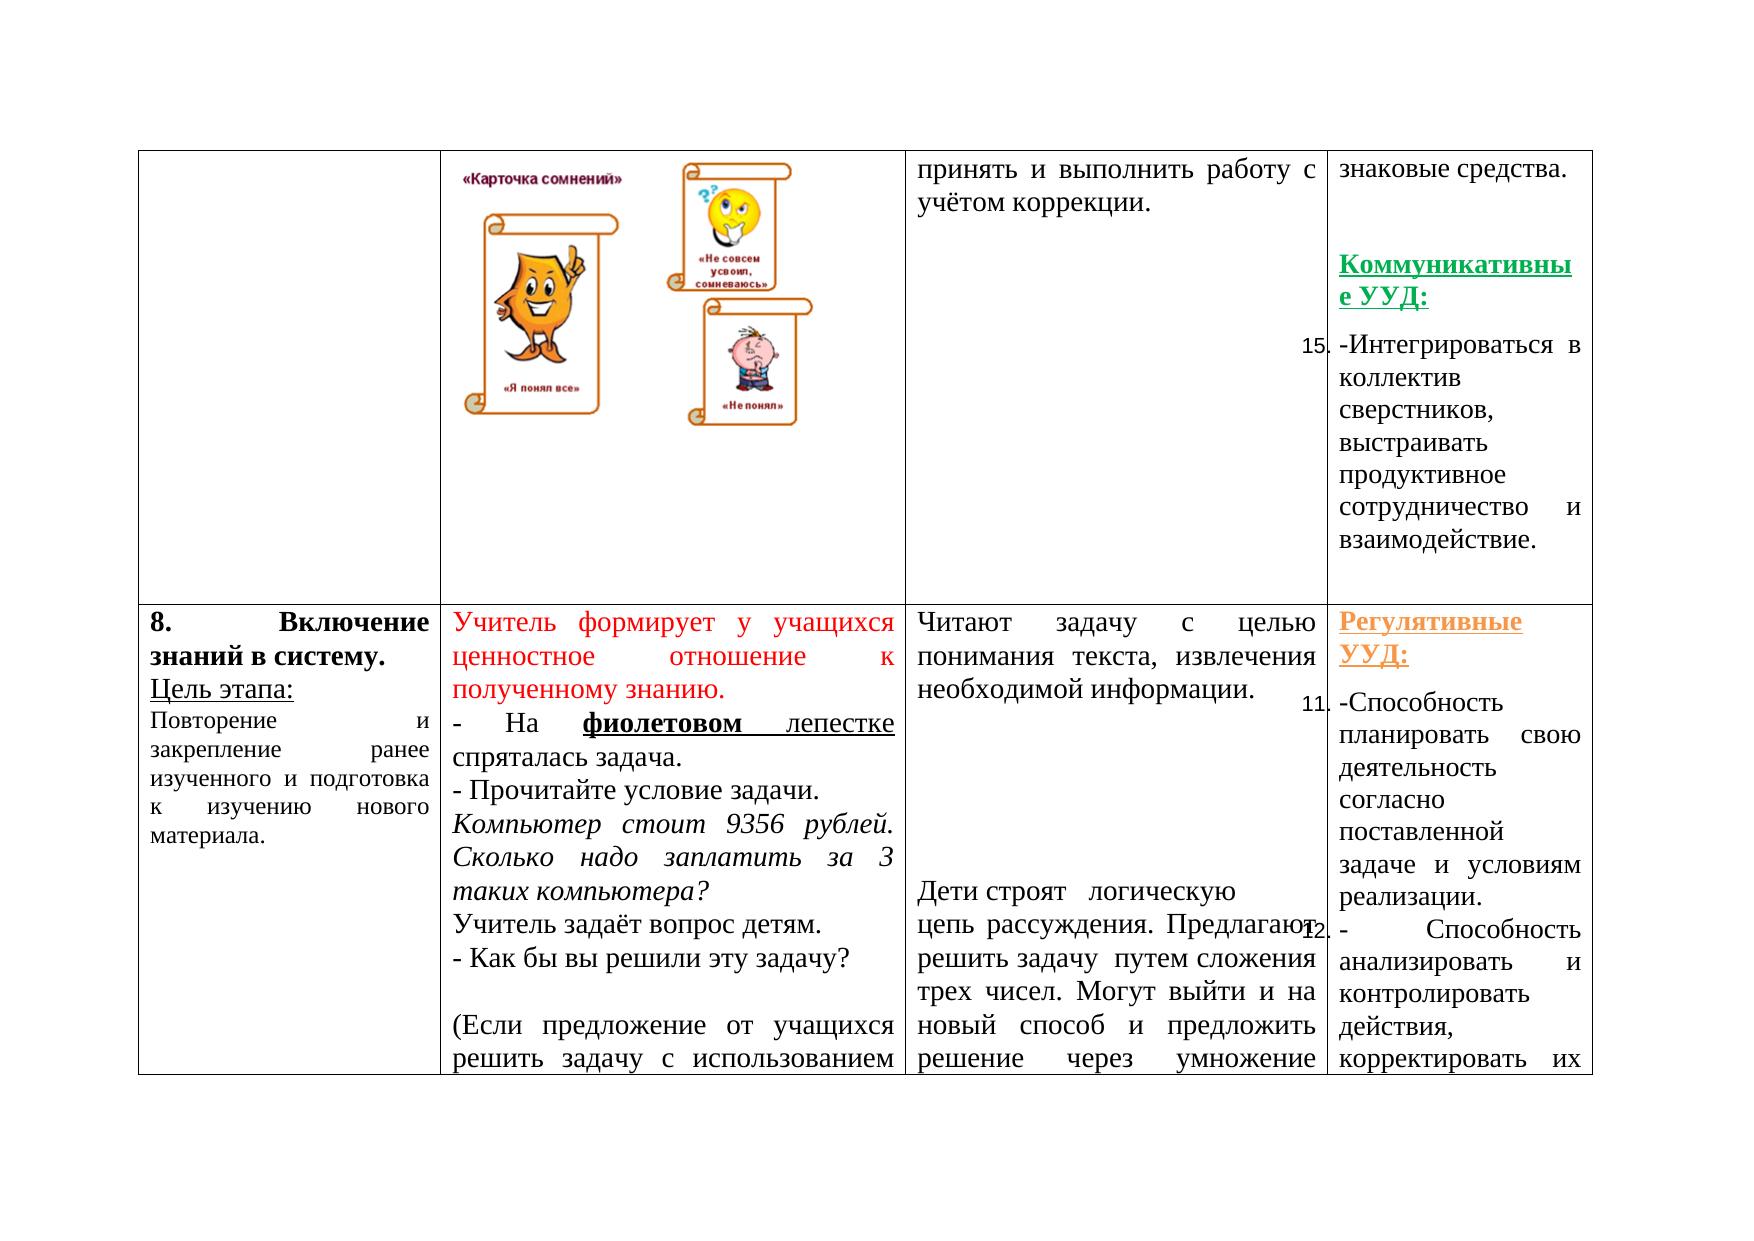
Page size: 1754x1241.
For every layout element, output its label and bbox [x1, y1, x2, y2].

table_cell [1328, 605, 1592, 1074]
table_cell [906, 605, 1327, 1074]
picture [452, 151, 830, 436]
table_cell [441, 151, 905, 603]
table_cell [139, 151, 440, 603]
table_cell [139, 605, 440, 1074]
table_cell [906, 151, 1327, 603]
table_cell [1328, 151, 1592, 603]
table_cell [441, 605, 905, 1074]
